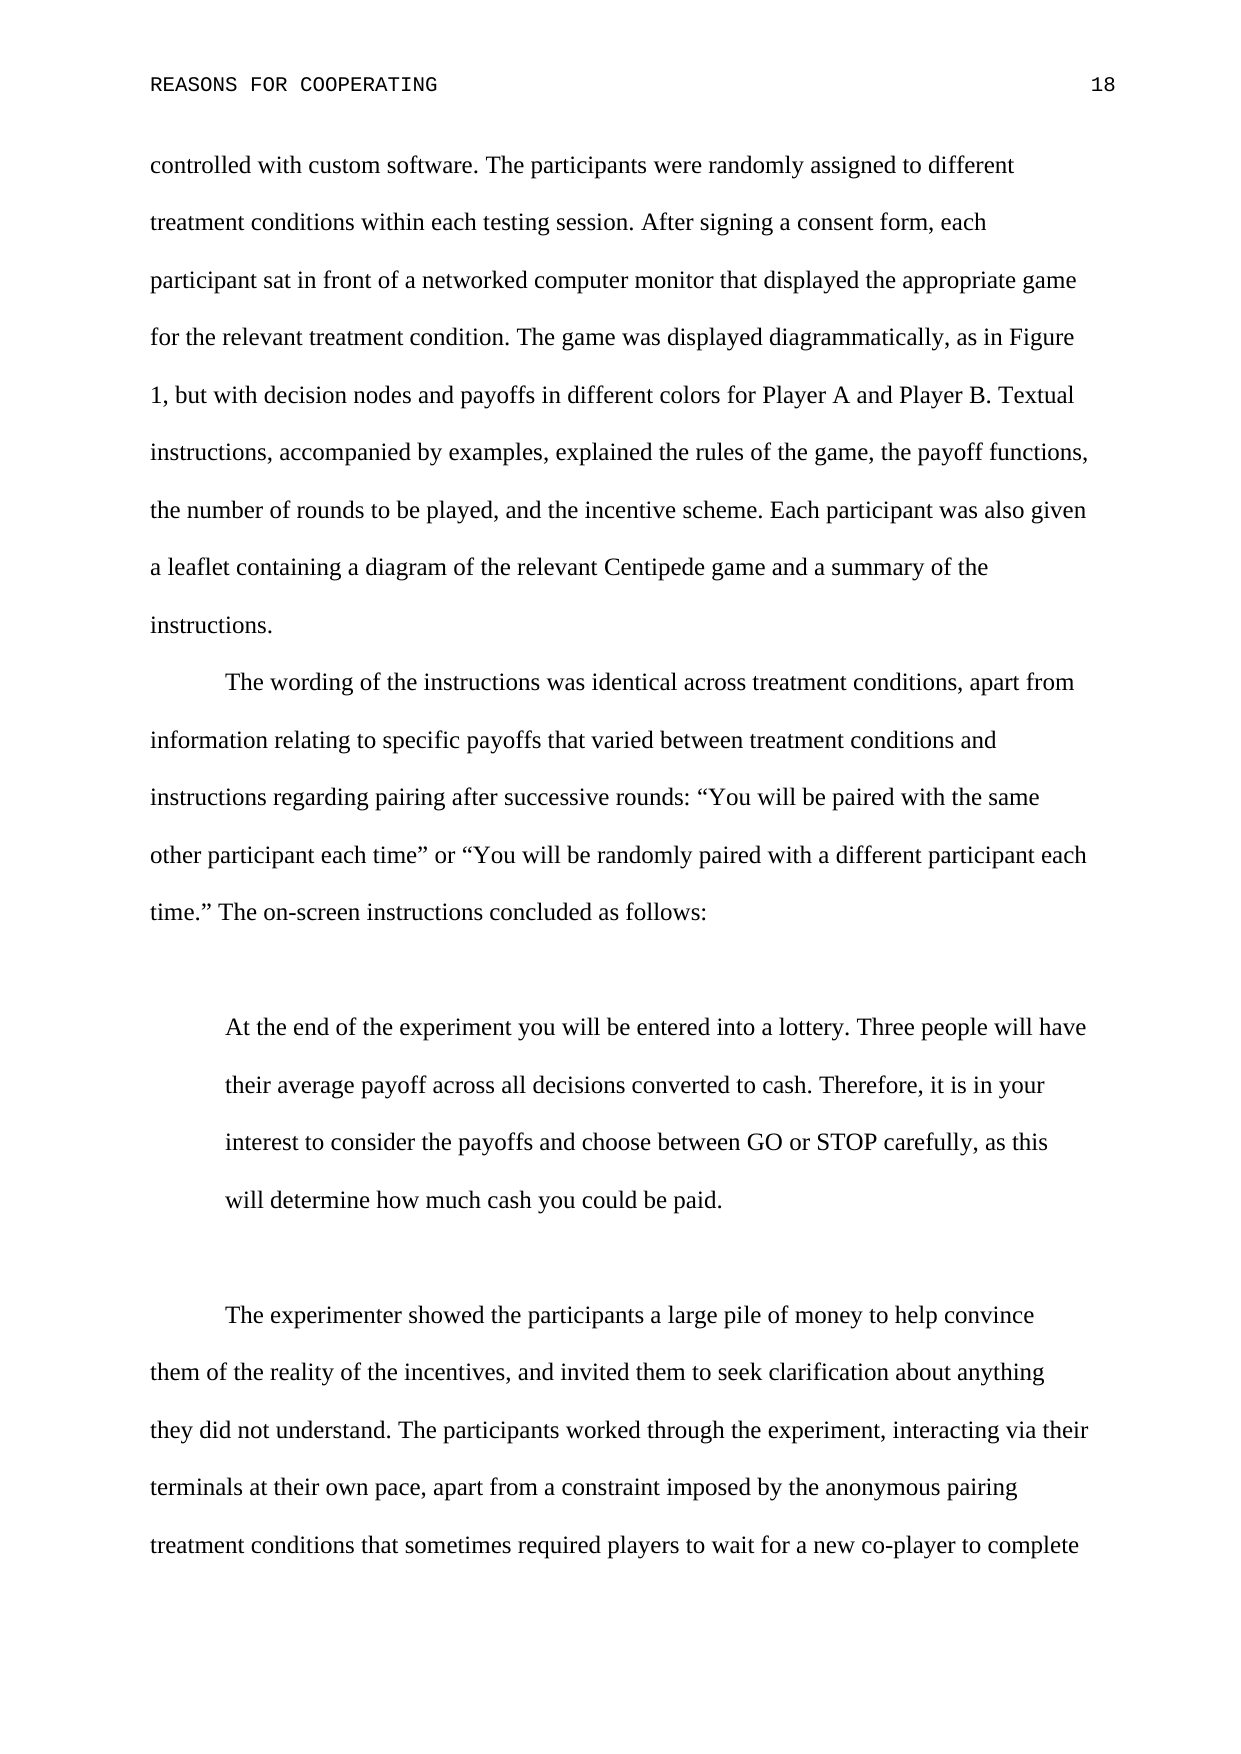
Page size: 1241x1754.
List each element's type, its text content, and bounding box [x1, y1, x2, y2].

text The wording of the instructions was identical across treatment conditions, apart from information relating to specific payoffs that varied between treatment conditions and instructions regarding pairing after successive rounds: “You will be paired with the same other participant each time” or “You will be randomly paired with a different participant each time.” The on-screen instructions concluded as follows: [150, 667, 1090, 926]
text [150, 1300, 1090, 1559]
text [150, 150, 1090, 639]
text At the end of the experiment you will be entered into a lottery. Three people will have their average payoff across all decisions converted to cash. Therefore, it is in your interest to consider the payoffs and choose between GO or STOP carefully, as this will determine how much cash you could be paid. [225, 1012, 1090, 1214]
